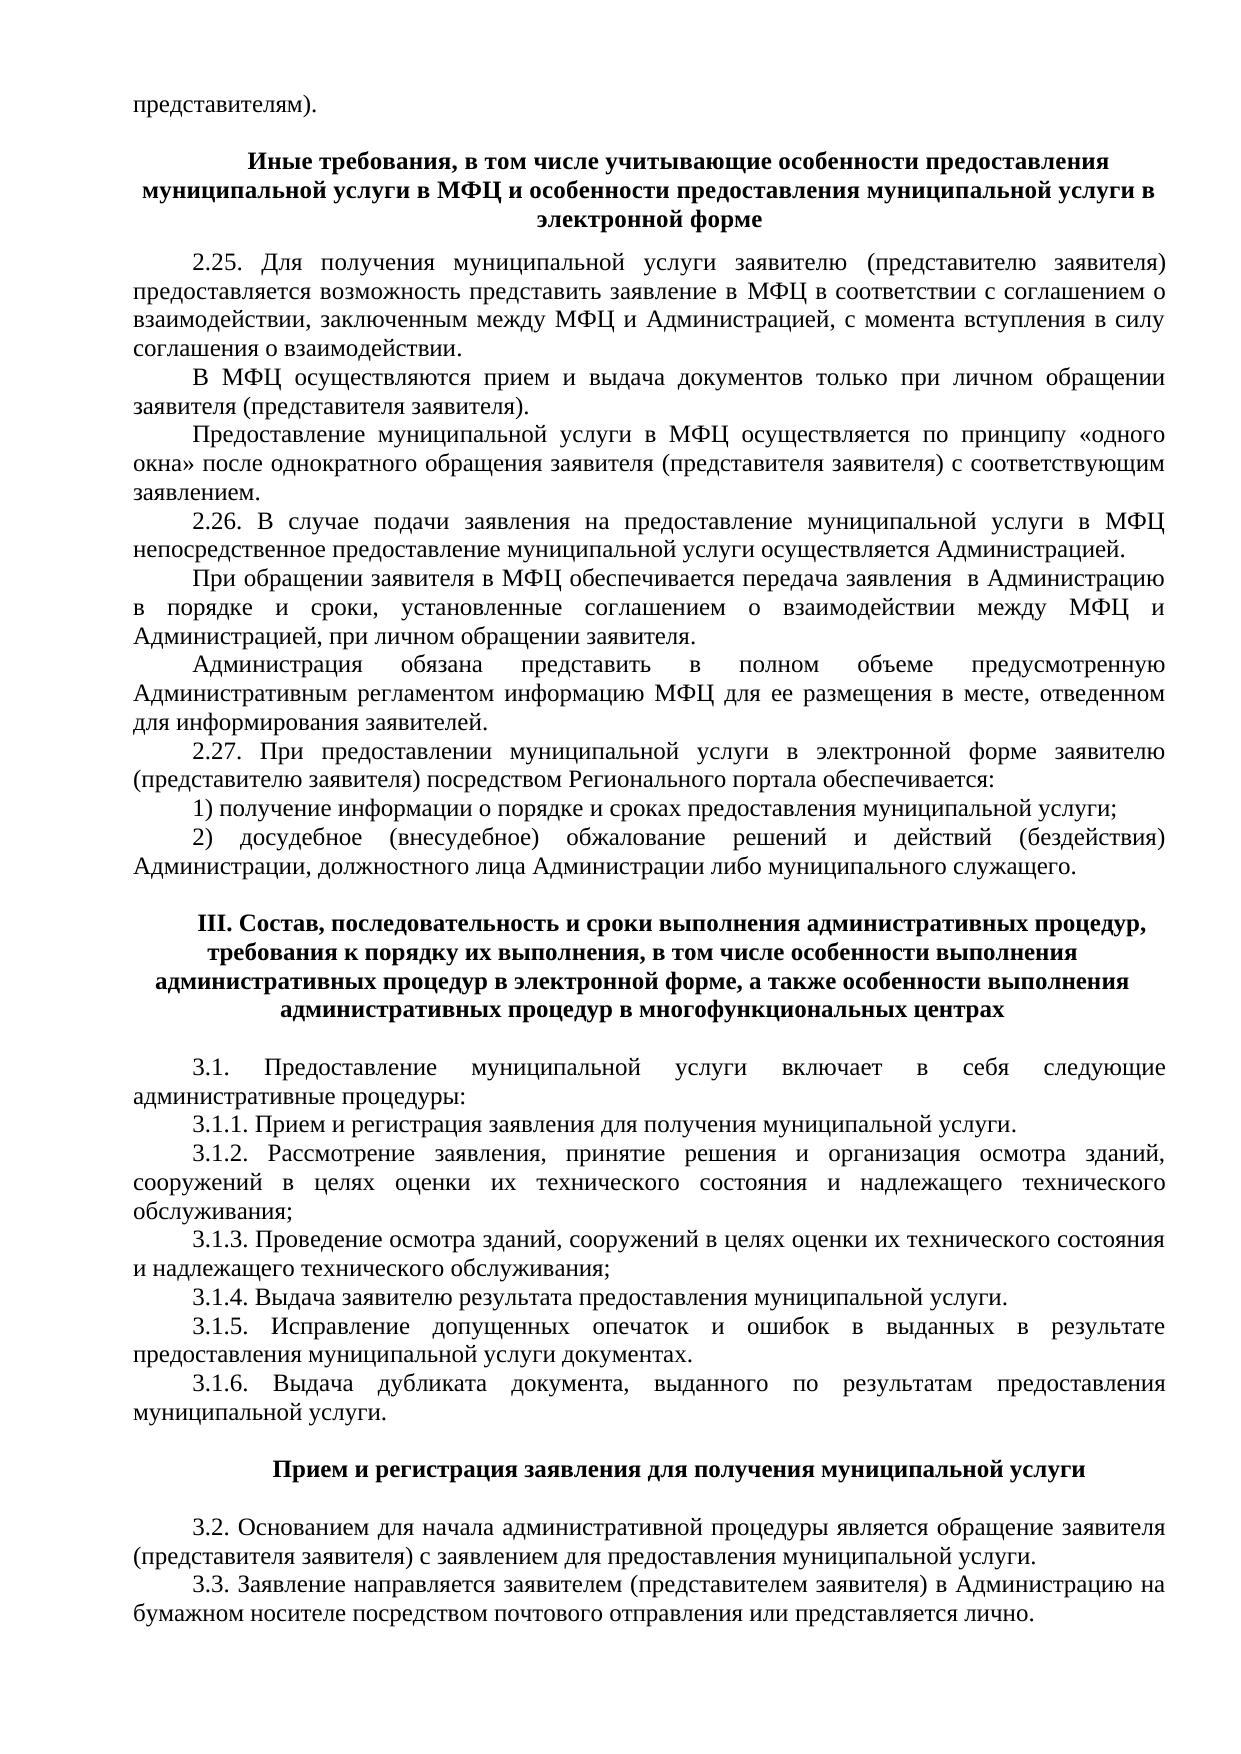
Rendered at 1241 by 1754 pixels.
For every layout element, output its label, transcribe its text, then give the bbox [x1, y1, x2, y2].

text Иные требования, в том числе учитывающие особенности предоставления муниципальной услуги в МФЦ и особенности предоставления муниципальной услуги в электронной форме [133, 146, 1166, 232]
text Прием и регистрация заявления для получения муниципальной услуги [133, 1454, 1166, 1483]
text Администрация обязана представить в полном объеме предусмотренную Административным регламентом информацию МФЦ для ее размещения в месте, отведенном для информирования заявителей. [133, 649, 1166, 736]
text 3.1.4. Выдача заявителю результата предоставления муниципальной услуги. [133, 1282, 1166, 1311]
text 2.25. Для получения муниципальной услуги заявителю (представителю заявителя) предоставляется возможность представить заявление в МФЦ в соответствии с соглашением о взаимодействии, заключенным между МФЦ и Администрацией, с момента вступления в силу соглашения о взаимодействии. [133, 247, 1166, 362]
text Предоставление муниципальной услуги в МФЦ осуществляется по принципу «одного окна» после однократного обращения заявителя (представителя заявителя) с соответствующим заявлением. [133, 419, 1166, 506]
text III. Состав, последовательность и сроки выполнения административных процедур, требования к порядку их выполнения, в том числе особенности выполнения административных процедур в электронной форме, а также особенности выполнения административных процедур в многофункциональных центрах [133, 908, 1152, 1023]
text 1) получение информации о порядке и сроках предоставления муниципальной услуги; [133, 793, 1166, 822]
text 2) досудебное (внесудебное) обжалование решений и действий (бездействия) Администрации, должностного лица Администрации либо муниципального служащего. [133, 822, 1166, 879]
text 3.1.3. Проведение осмотра зданий, сооружений в целях оценки их технического состояния и надлежащего технического обслуживания; [133, 1224, 1166, 1282]
text 3.1.6. Выдача дубликата документа, выданного по результатам предоставления муниципальной услуги. [133, 1368, 1166, 1426]
text 3.2. Основанием для начала административной процедуры является обращение заявителя (представителя заявителя) с заявлением для предоставления муниципальной услуги. [133, 1512, 1166, 1569]
text 3.3. Заявление направляется заявителем (представителем заявителя) в Администрацию на бумажном носителе посредством почтового отправления или представляется лично. [133, 1569, 1166, 1627]
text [133, 89, 1166, 117]
text 2.27. При предоставлении муниципальной услуги в электронной форме заявителю (представителю заявителя) посредством Регионального портала обеспечивается: [133, 736, 1166, 793]
text 2.26. В случае подачи заявления на предоставление муниципальной услуги в МФЦ непосредственное предоставление муниципальной услуги осуществляется Администрацией. [133, 506, 1166, 563]
text В МФЦ осуществляются прием и выдача документов только при личном обращении заявителя (представителя заявителя). [133, 362, 1166, 419]
text При обращении заявителя в МФЦ обеспечивается передача заявления в Администрацию в порядке и сроки, установленные соглашением о взаимодействии между МФЦ и Администрацией, при личном обращении заявителя. [133, 563, 1166, 649]
text 3.1. Предоставление муниципальной услуги включает в себя следующие административные процедуры: [133, 1052, 1166, 1109]
text 3.1.2. Рассмотрение заявления, принятие решения и организация осмотра зданий, сооружений в целях оценки их технического состояния и надлежащего технического обслуживания; [133, 1138, 1166, 1224]
text 3.1.5. Исправление допущенных опечаток и ошибок в выданных в результате предоставления муниципальной услуги документах. [133, 1311, 1166, 1368]
text 3.1.1. Прием и регистрация заявления для получения муниципальной услуги. [133, 1109, 1166, 1138]
